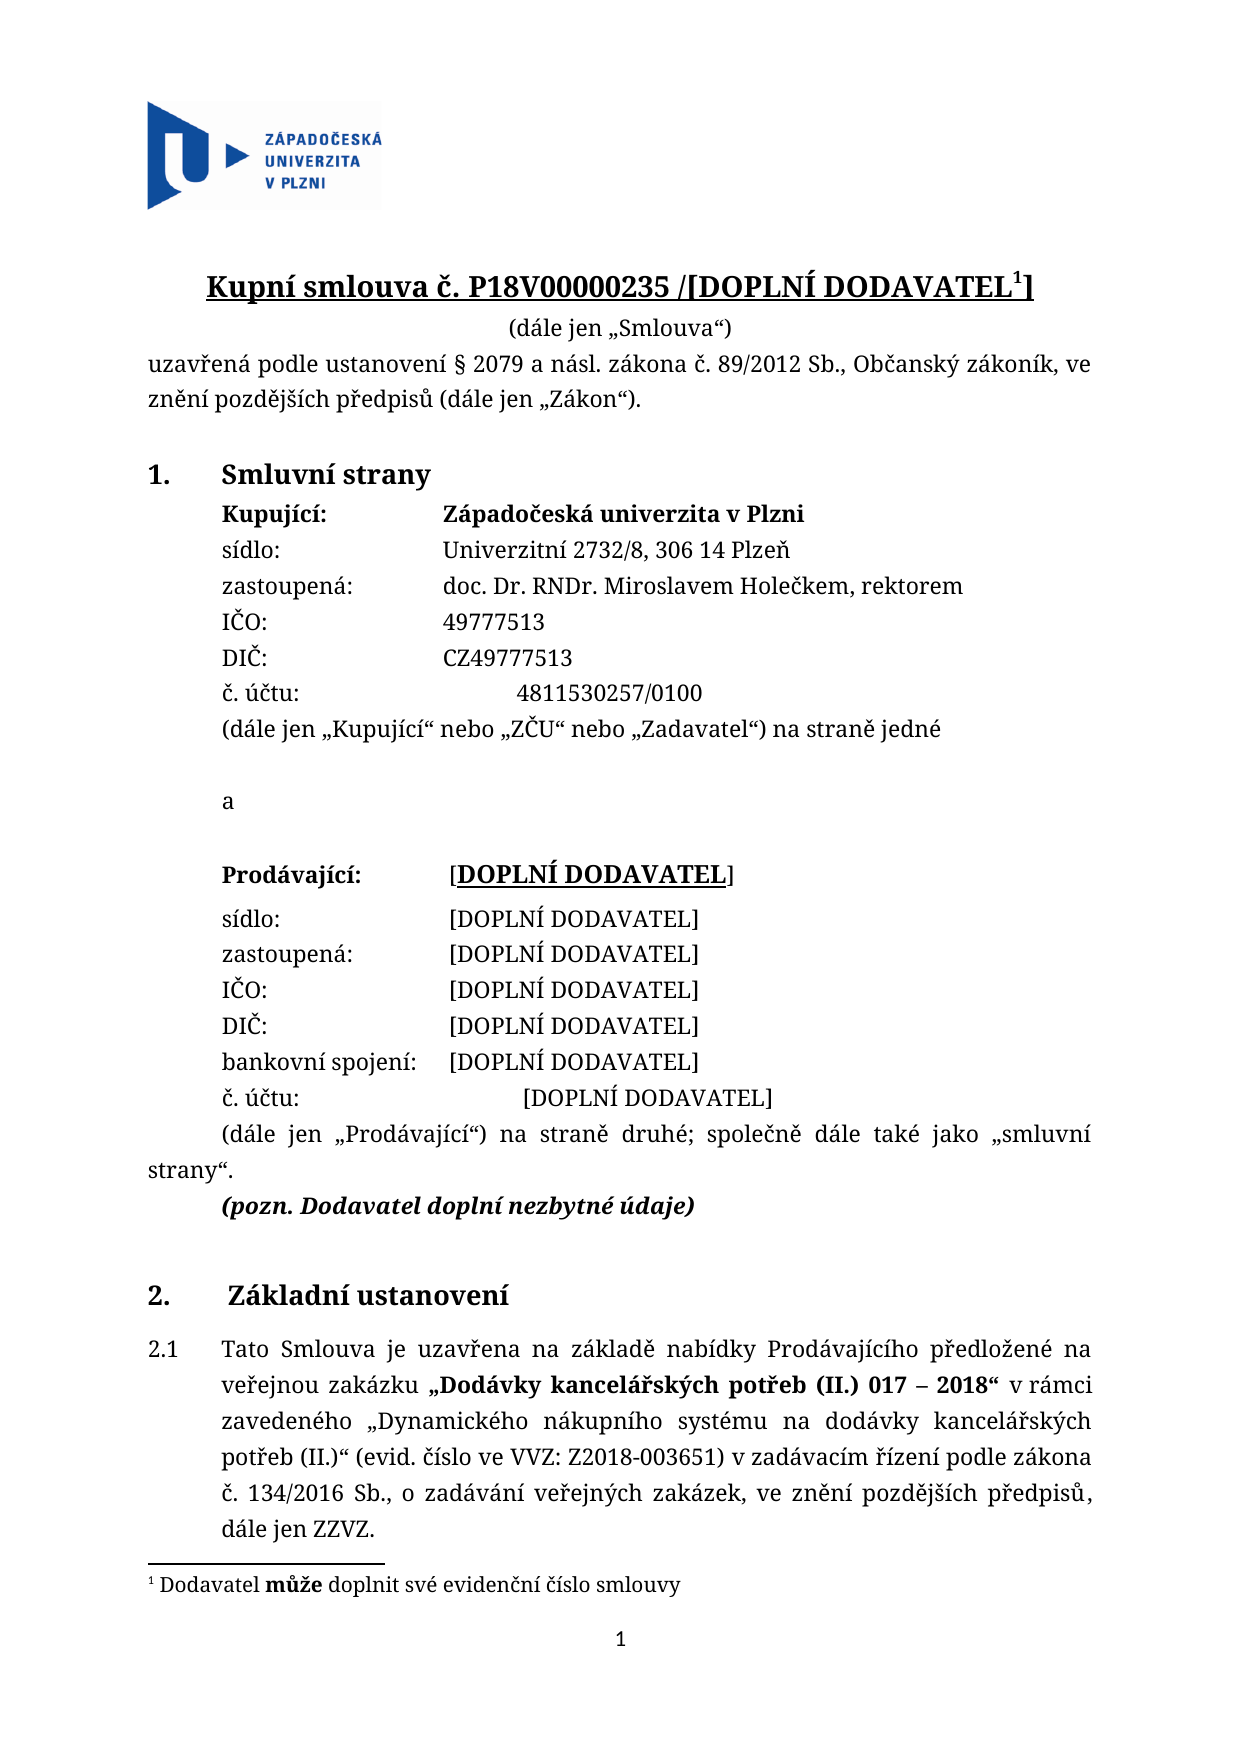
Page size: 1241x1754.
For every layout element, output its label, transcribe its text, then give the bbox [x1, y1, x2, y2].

text (pozn. Dodavatel doplní nezbytné údaje) [148, 1190, 1092, 1221]
text sídlo: Univerzitní 2732/8, 306 14 Plzeň [222, 534, 1092, 565]
text bankovní spojení: [DOPLNÍ DODAVATEL] [148, 1046, 1092, 1077]
text DIČ: [DOPLNÍ DODAVATEL] [222, 1010, 1092, 1042]
picture [147, 101, 382, 210]
text uzavřená podle ustanovení § 2079 a násl. zákona č. 89/2012 Sb., Občanský zákoník, ve znění pozdějších předpisů (dále jen „Zákon“). [148, 347, 1092, 415]
text 2.1 Tato Smlouva je uzavřena na základě nabídky Prodávajícího předložené na veřejnou zakázku „Dodávky kancelářských potřeb (II.) 017 – 2018“ v rámci zavedeného „Dynamického nákupního systému na dodávky kancelářských potřeb (II.)“ (evid. číslo ve VVZ: Z2018-003651) v zadávacím řízení podle zákona č. 134/2016 Sb., o zadávání veřejných zakázek, ve znění pozdějších předpisů, dále jen ZZVZ. [148, 1333, 1092, 1544]
text 1. Smluvní strany [148, 455, 1092, 492]
text a [222, 785, 1092, 816]
text (dále jen „Prodávající“) na straně druhé; společně dále také jako „smluvní strany“. [148, 1118, 1092, 1185]
text Kupní smlouva č. P18V00000235 /[DOPLNÍ DODAVATEL] [148, 266, 1092, 306]
text Prodávající: [DOPLNÍ DODAVATEL] [148, 857, 1092, 891]
text sídlo: [DOPLNÍ DODAVATEL] [222, 902, 1092, 934]
text IČO: [DOPLNÍ DODAVATEL] [222, 974, 1092, 1006]
text zastoupená: [DOPLNÍ DODAVATEL] [222, 938, 1092, 970]
text Kupující: Západočeská univerzita v Plzni [222, 498, 1092, 529]
text (dále jen „Smlouva“) [148, 312, 1092, 343]
text IČO: 49777513 [222, 606, 1092, 637]
text č. účtu: [DOPLNÍ DODAVATEL] [222, 1082, 1092, 1113]
text DIČ: CZ49777513 [222, 641, 1092, 673]
text č. účtu: 4811530257/0100 [222, 677, 1092, 709]
text (dále jen „Kupující“ nebo „ZČU“ nebo „Zadavatel“) na straně jedné [222, 713, 1092, 744]
text zastoupená: doc. Dr. RNDr. Miroslavem Holečkem, rektorem [222, 569, 1092, 601]
text 2. Základní ustanovení [148, 1276, 1092, 1313]
